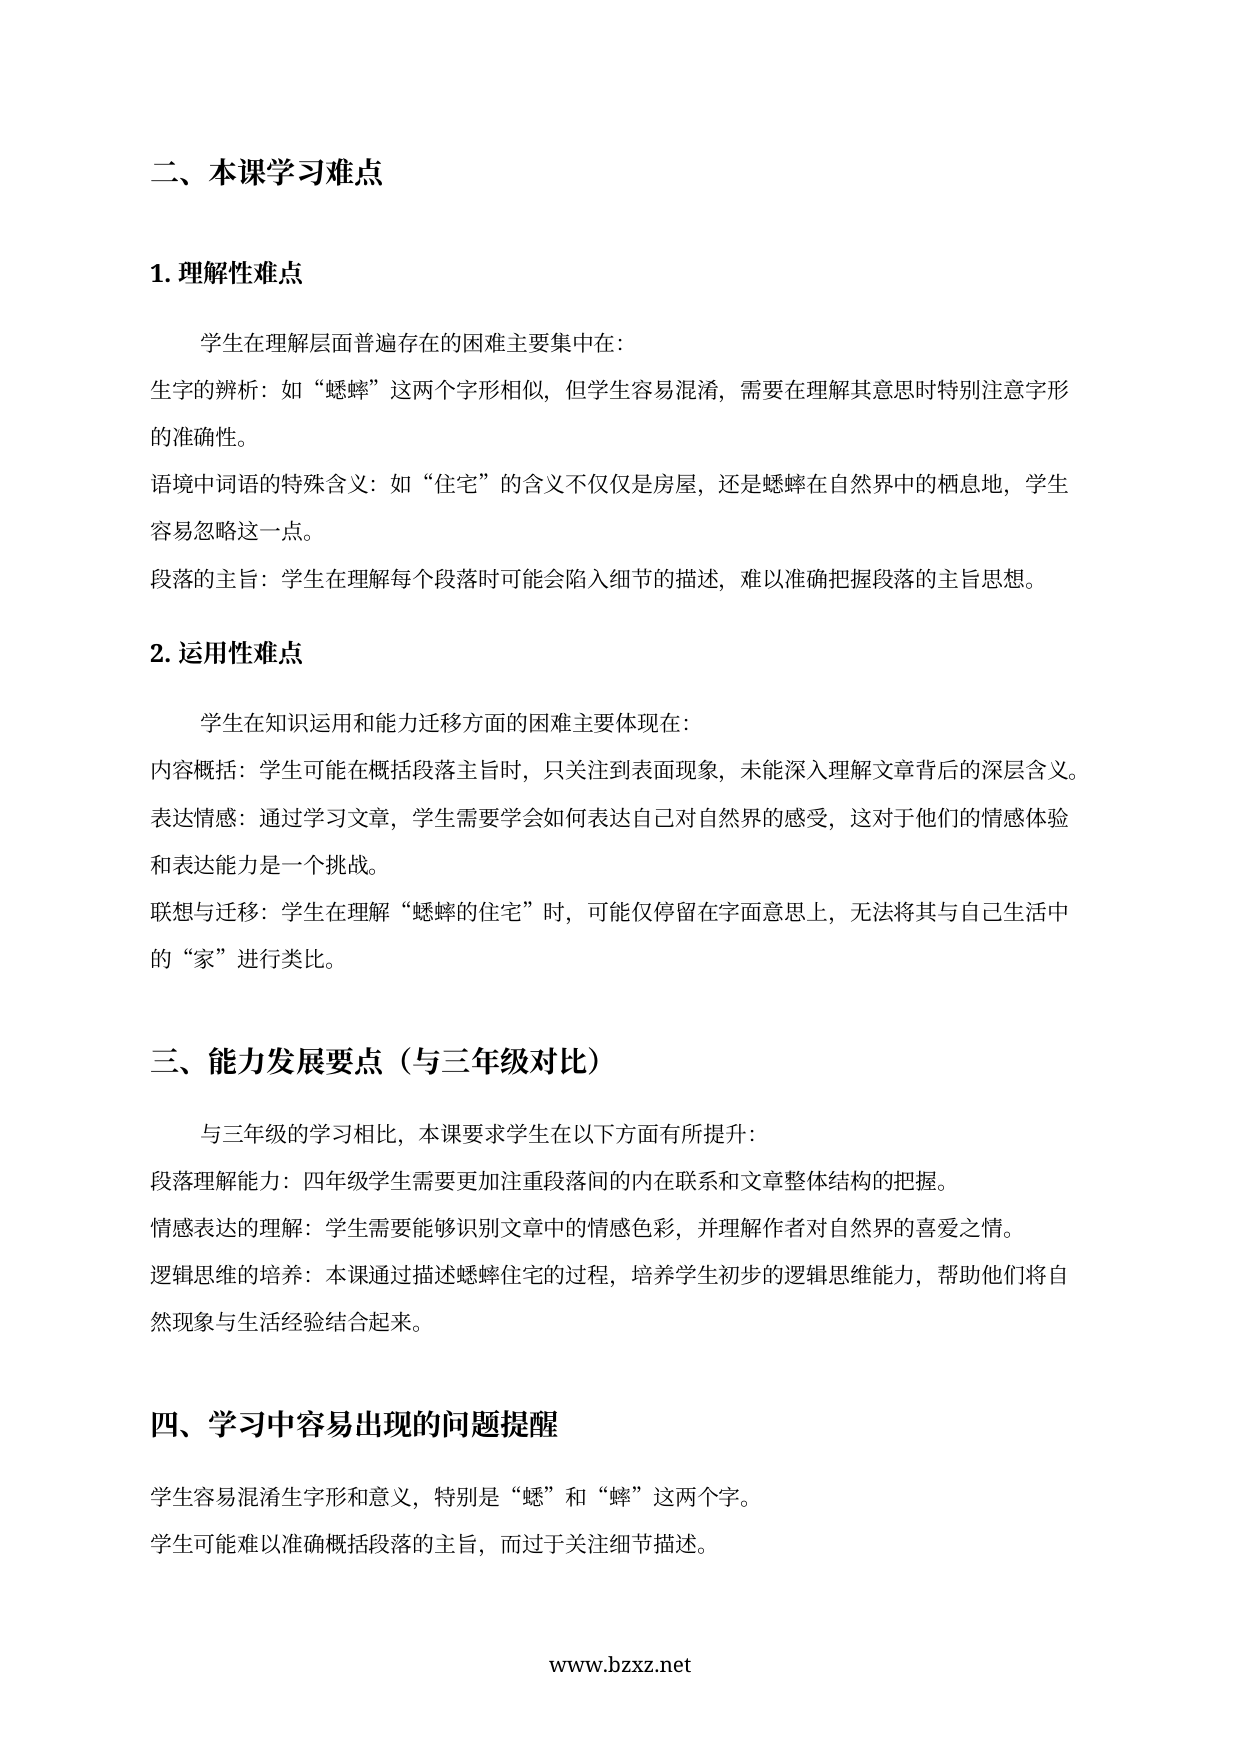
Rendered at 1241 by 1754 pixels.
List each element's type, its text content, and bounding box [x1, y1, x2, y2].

text 生字的辨析：如“蟋蟀”这两个字形相似，但学生容易混淆，需要在理解其意思时特别注意字形的准确性。 [150, 373, 1090, 452]
subtitle 二、本课学习难点 [150, 150, 1090, 192]
text 联想与迁移：学生在理解“蟋蟀的住宅”时，可能仅停留在字面意思上，无法将其与自己生活中的“家”进行类比。 [150, 895, 1090, 974]
text 内容概括：学生可能在概括段落主旨时，只关注到表面现象，未能深入理解文章背后的深层含义。 [150, 754, 1090, 785]
text 学生在知识运用和能力迁移方面的困难主要体现在： [150, 706, 1090, 738]
subtitle 三、能力发展要点（与三年级对比） [150, 1038, 1090, 1080]
text 学生容易混淆生字形和意义，特别是“蟋”和“蟀”这两个字。 [150, 1480, 1090, 1512]
text 段落理解能力：四年级学生需要更加注重段落间的内在联系和文章整体结构的把握。 [150, 1164, 1090, 1196]
text 与三年级的学习相比，本课要求学生在以下方面有所提升： [150, 1117, 1090, 1148]
text 情感表达的理解：学生需要能够识别文章中的情感色彩，并理解作者对自然界的喜爱之情。 [150, 1211, 1090, 1243]
text 语境中词语的特殊含义：如“住宅”的含义不仅仅是房屋，还是蟋蟀在自然界中的栖息地，学生容易忽略这一点。 [150, 467, 1090, 546]
text 段落的主旨：学生在理解每个段落时可能会陷入细节的描述，难以准确把握段落的主旨思想。 [150, 562, 1090, 593]
subtitle 1. 理解性难点 [150, 253, 1090, 289]
text 表达情感：通过学习文章，学生需要学会如何表达自己对自然界的感受，这对于他们的情感体验和表达能力是一个挑战。 [150, 801, 1090, 879]
subtitle 四、学习中容易出现的问题提醒 [150, 1402, 1090, 1444]
text 逻辑思维的培养：本课通过描述蟋蟀住宅的过程，培养学生初步的逻辑思维能力，帮助他们将自然现象与生活经验结合起来。 [150, 1258, 1090, 1337]
subtitle 2. 运用性难点 [150, 634, 1090, 670]
text 学生在理解层面普遍存在的困难主要集中在： [150, 326, 1090, 357]
text 学生可能难以准确概括段落的主旨，而过于关注细节描述。 [150, 1527, 1090, 1559]
